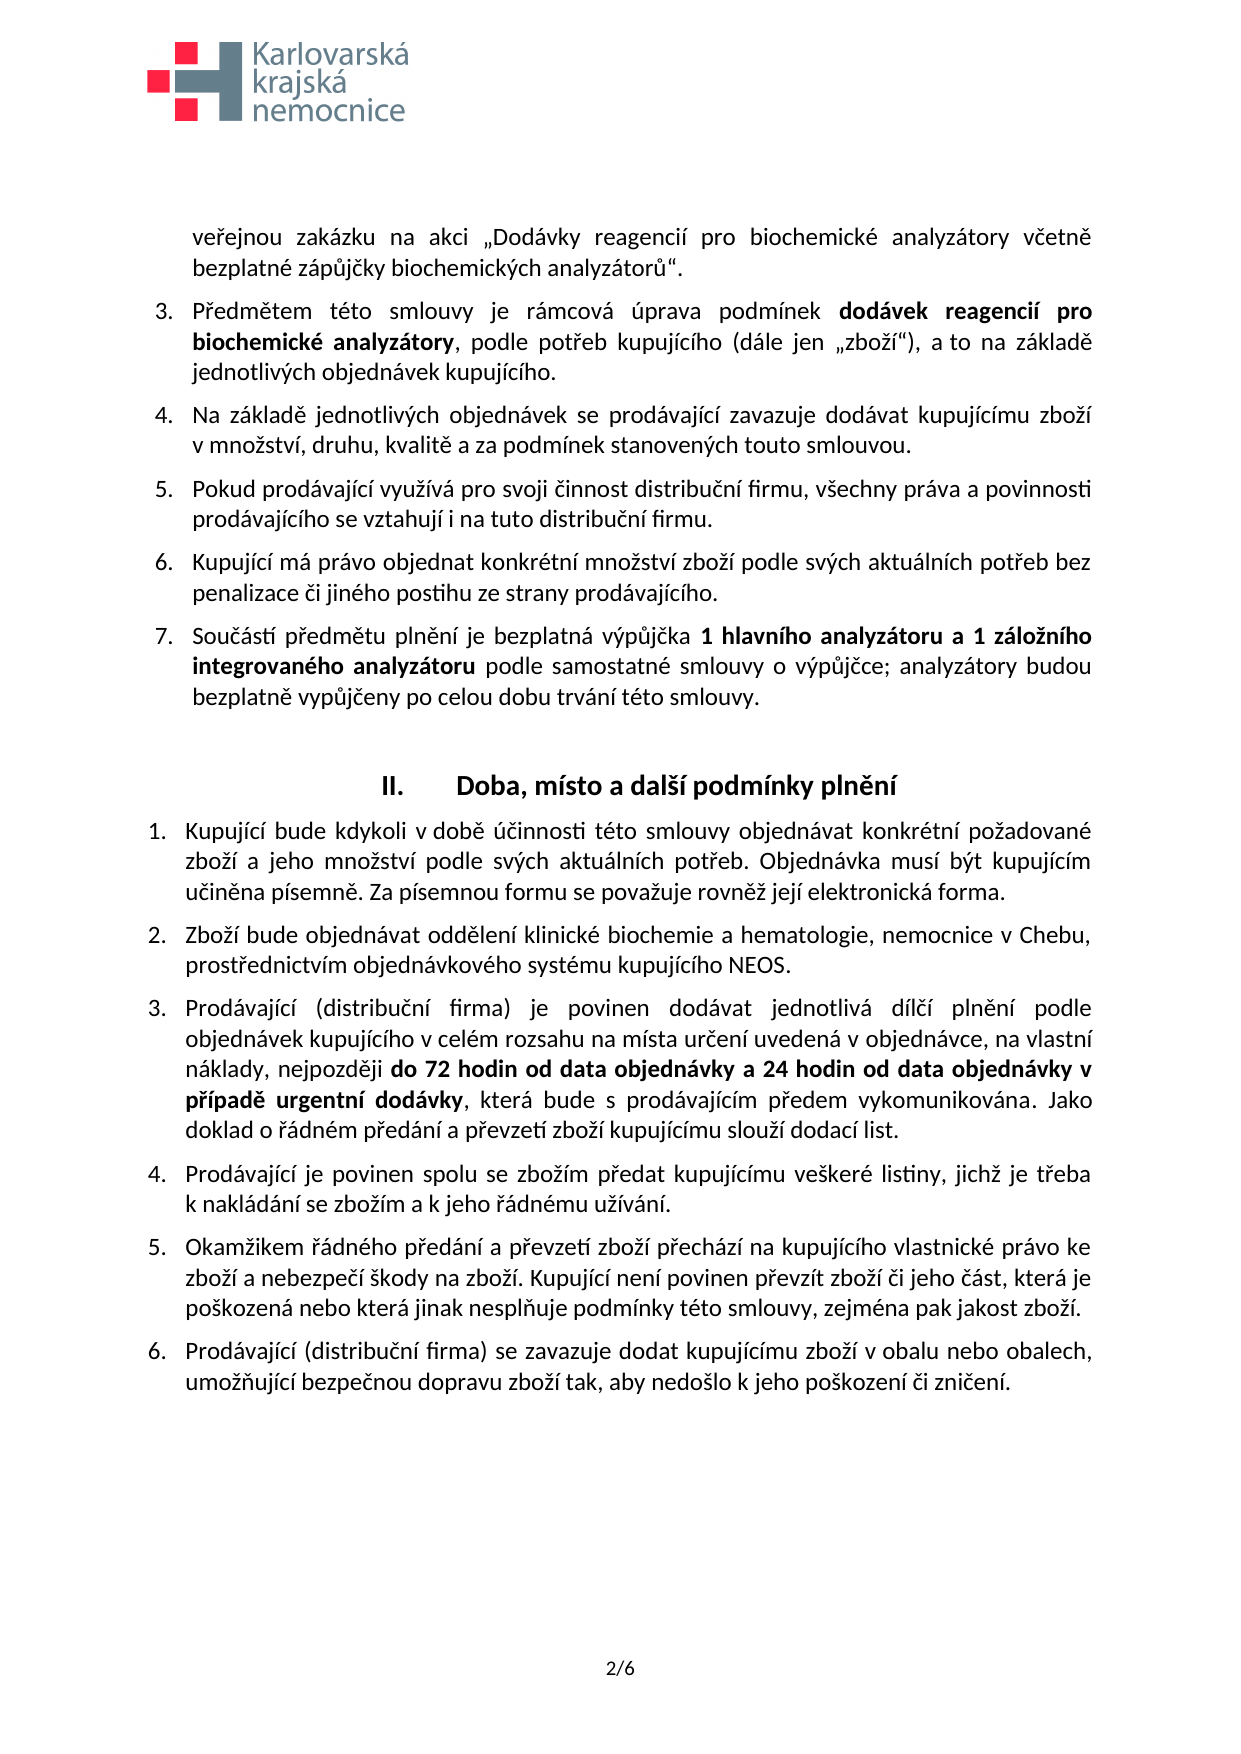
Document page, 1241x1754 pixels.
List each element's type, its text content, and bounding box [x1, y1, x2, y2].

list Zboží bude objednávat oddělení klinické biochemie a hematologie, nemocnice v Chebu, prostřednictvím objednávkového systému kupujícího NEOS. [148, 919, 1093, 980]
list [154, 222, 1093, 283]
list Součástí předmětu plnění je bezplatná výpůjčka 1 hlavního analyzátoru a 1 záložního integrovaného analyzátoru podle samostatné smlouvy o výpůjčce; analyzátory budou bezplatně vypůjčeny po celou dobu trvání této smlouvy. [154, 620, 1093, 711]
list Okamžikem řádného předání a převzetí zboží přechází na kupujícího vlastnické právo ke zboží a nebezpečí škody na zboží. Kupující není povinen převzít zboží či jeho část, která je poškozená nebo která jinak nesplňuje podmínky této smlouvy, zejména pak jakost zboží. [148, 1231, 1093, 1323]
list Doba, místo a další podmínky plnění [185, 767, 1093, 802]
list Kupující bude kdykoli v době účinnosti této smlouvy objednávat konkrétní požadované zboží a jeho množství podle svých aktuálních potřeb. Objednávka musí být kupujícím učiněna písemně. Za písemnou formu se považuje rovněž její elektronická forma. [148, 815, 1093, 907]
list Na základě jednotlivých objednávek se prodávající zavazuje dodávat kupujícímu zboží v množství, druhu, kvalitě a za podmínek stanovených touto smlouvou. [154, 399, 1093, 460]
list Prodávající (distribuční firma) je povinen dodávat jednotlivá dílčí plnění podle objednávek kupujícího v celém rozsahu na místa určení uvedená v objednávce, na vlastní náklady, nejpozději do 72 hodin od data objednávky a 24 hodin od data objednávky v případě urgentní dodávky, která bude s prodávajícím předem vykomunikována. Jako doklad o řádném předání a převzetí zboží kupujícímu slouží dodací list. [148, 993, 1093, 1145]
list Prodávající (distribuční firma) se zavazuje dodat kupujícímu zboží v obalu nebo obalech, umožňující bezpečnou dopravu zboží tak, aby nedošlo k jeho poškození či zničení. [148, 1335, 1093, 1396]
list Prodávající je povinen spolu se zbožím předat kupujícímu veškeré listiny, jichž je třeba k nakládání se zbožím a k jeho řádnému užívání. [148, 1158, 1093, 1219]
list Pokud prodávající využívá pro svoji činnost distribuční firmu, všechny práva a povinnosti prodávajícího se vztahují i na tuto distribuční firmu. [154, 473, 1093, 534]
picture [147, 42, 413, 122]
list Předmětem této smlouvy je rámcová úprava podmínek dodávek reagencií pro biochemické analyzátory, podle potřeb kupujícího (dále jen „zboží“), a to na základě jednotlivých objednávek kupujícího. [154, 295, 1093, 387]
list Kupující má právo objednat konkrétní množství zboží podle svých aktuálních potřeb bez penalizace či jiného postihu ze strany prodávajícího. [154, 546, 1093, 607]
